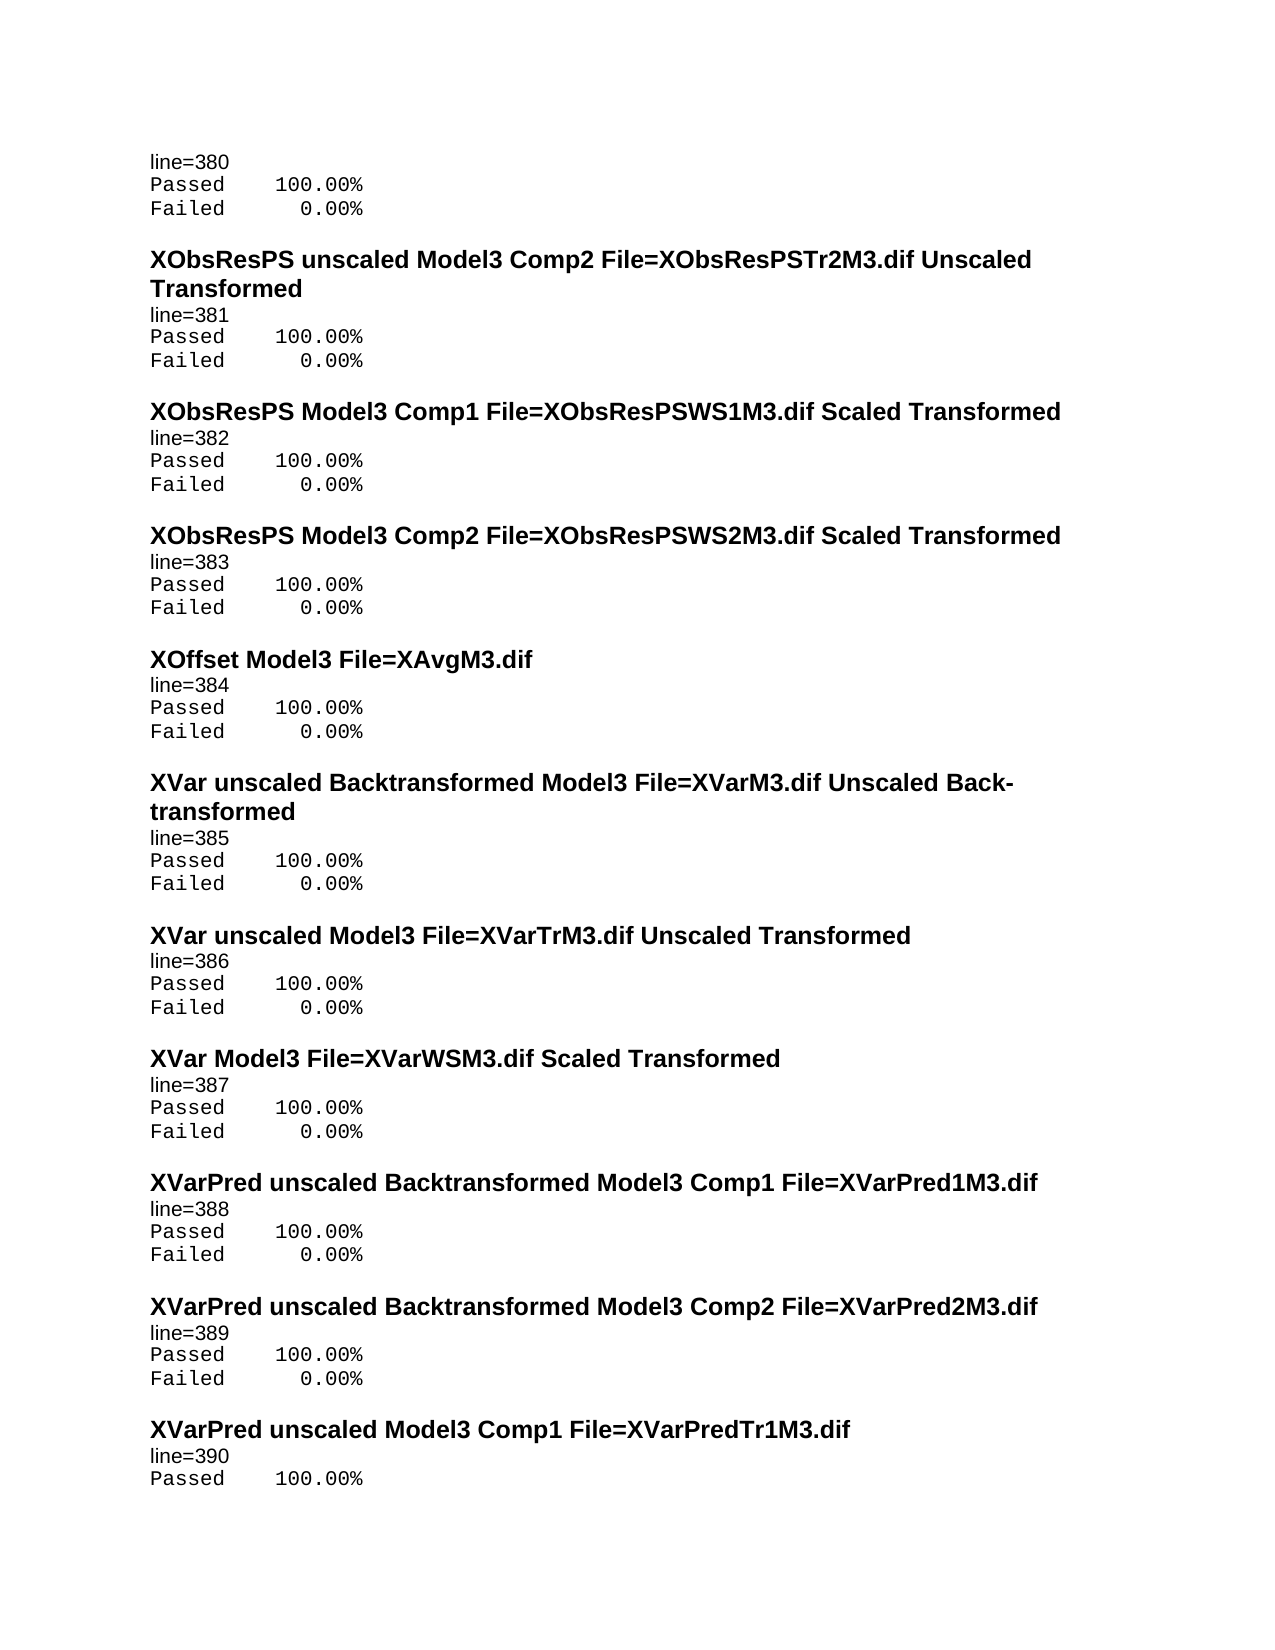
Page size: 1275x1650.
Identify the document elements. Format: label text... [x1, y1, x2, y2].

text Failed 0.00% [150, 873, 1125, 897]
text Failed 0.00% [150, 721, 1125, 744]
text Passed 100.00% [150, 326, 1125, 350]
text line=390 [150, 1444, 1125, 1468]
text XVar Model3 File=XVarWSM3.dif Scaled Transformed [150, 1044, 1125, 1073]
text line=386 [150, 949, 1125, 973]
text XVar unscaled Backtransformed Model3 File=XVarM3.dif Unscaled Back-transformed [150, 768, 1125, 826]
text Passed 100.00% [150, 1097, 1125, 1121]
text line=381 [150, 302, 1125, 326]
text line=382 [150, 426, 1125, 450]
text Failed 0.00% [150, 474, 1125, 497]
text Failed 0.00% [150, 1121, 1125, 1144]
text Passed 100.00% [150, 1344, 1125, 1368]
text line=383 [150, 550, 1125, 574]
text Passed 100.00% [150, 1221, 1125, 1244]
text Passed 100.00% [150, 1468, 1125, 1492]
text Passed 100.00% [150, 697, 1125, 721]
text Passed 100.00% [150, 174, 1125, 198]
text XObsResPS unscaled Model3 Comp2 File=XObsResPSTr2M3.dif Unscaled Transformed [150, 245, 1125, 302]
text Passed 100.00% [150, 973, 1125, 997]
text line=389 [150, 1320, 1125, 1344]
text XVarPred unscaled Model3 Comp1 File=XVarPredTr1M3.dif [150, 1415, 1125, 1444]
text Passed 100.00% [150, 450, 1125, 474]
text XVarPred unscaled Backtransformed Model3 Comp1 File=XVarPred1M3.dif [150, 1168, 1125, 1197]
text XObsResPS Model3 Comp1 File=XObsResPSWS1M3.dif Scaled Transformed [150, 397, 1125, 426]
text XOffset Model3 File=XAvgM3.dif [150, 644, 1125, 673]
text XVar unscaled Model3 File=XVarTrM3.dif Unscaled Transformed [150, 921, 1125, 949]
text Passed 100.00% [150, 574, 1125, 597]
text Failed 0.00% [150, 597, 1125, 621]
text Failed 0.00% [150, 997, 1125, 1021]
text Failed 0.00% [150, 1368, 1125, 1392]
text XObsResPS Model3 Comp2 File=XObsResPSWS2M3.dif Scaled Transformed [150, 521, 1125, 550]
text Failed 0.00% [150, 350, 1125, 374]
text line=385 [150, 826, 1125, 850]
text line=384 [150, 673, 1125, 697]
text Failed 0.00% [150, 1244, 1125, 1268]
text Failed 0.00% [150, 198, 1125, 221]
text XVarPred unscaled Backtransformed Model3 Comp2 File=XVarPred2M3.dif [150, 1292, 1125, 1320]
text Passed 100.00% [150, 850, 1125, 873]
text line=388 [150, 1197, 1125, 1221]
text line=387 [150, 1073, 1125, 1097]
text line=380 [150, 150, 1125, 174]
